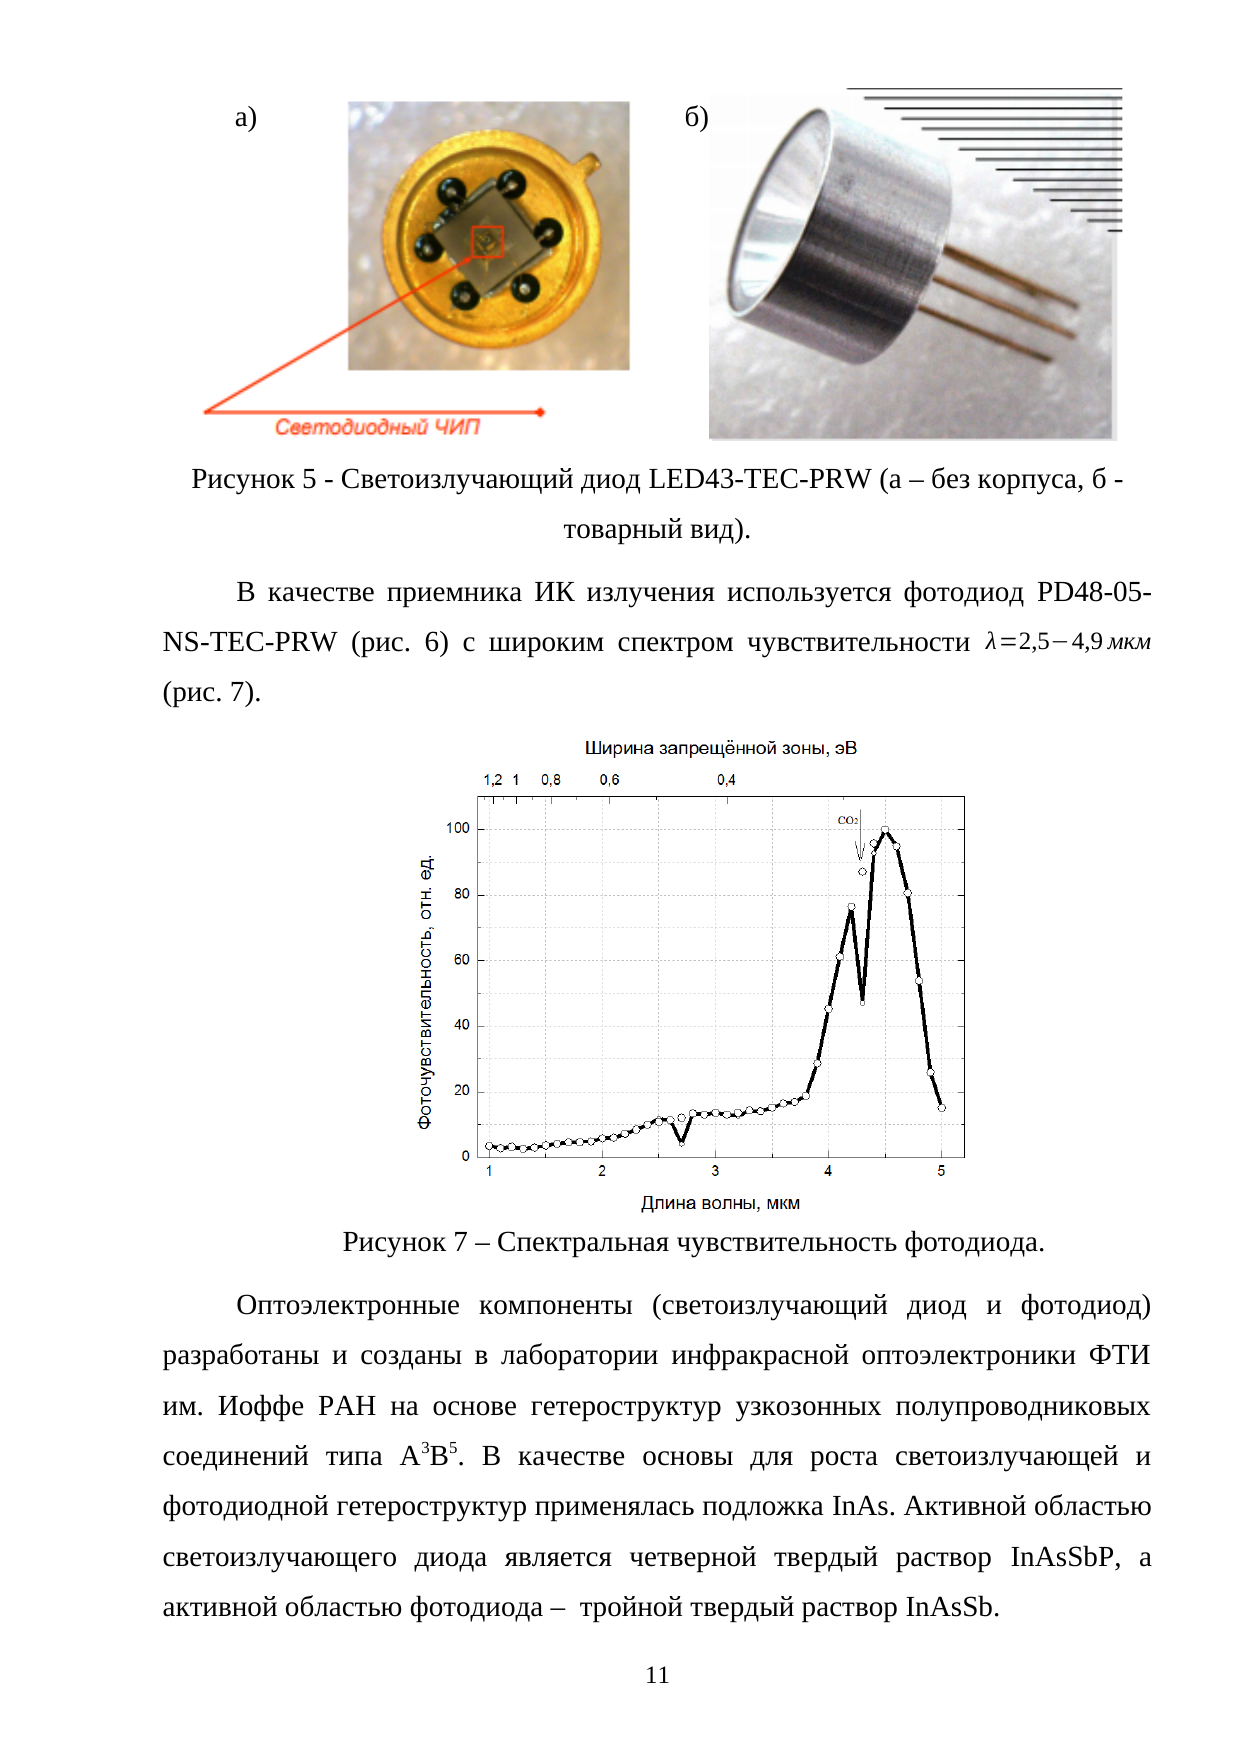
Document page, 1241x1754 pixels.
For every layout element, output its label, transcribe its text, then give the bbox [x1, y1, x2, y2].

text В качестве приемника ИК излучения используется фотодиод PD48-05-NS-TEC-PRW (рис. 6) с широким спектром чувствительности (рис. 7). [162, 574, 1152, 708]
text Рисунок 5 - Светоизлучающий диод LED43-TEC-PRW (а – без корпуса, б - товарный вид). [162, 461, 1152, 545]
picture [192, 88, 1123, 441]
picture [410, 737, 978, 1225]
text Оптоэлектронные компоненты (светоизлучающий диод и фотодиод) разработаны и созданы в лаборатории инфракрасной оптоэлектроники ФТИ им. Иоффе РАН на основе гетероструктур узкозонных полупроводниковых соединений типа А3В5. В качестве основы для роста светоизлучающей и фотодиодной гетероструктур применялась подложка InAs. Активной областью светоизлучающего диода является четверной твердый раствор InAsSbP, а активной областью фотодиода – тройной твердый раствор InAsSb. [162, 1287, 1152, 1623]
text Рисунок 7 – Спектральная чувствительность фотодиода. [162, 1224, 1152, 1258]
